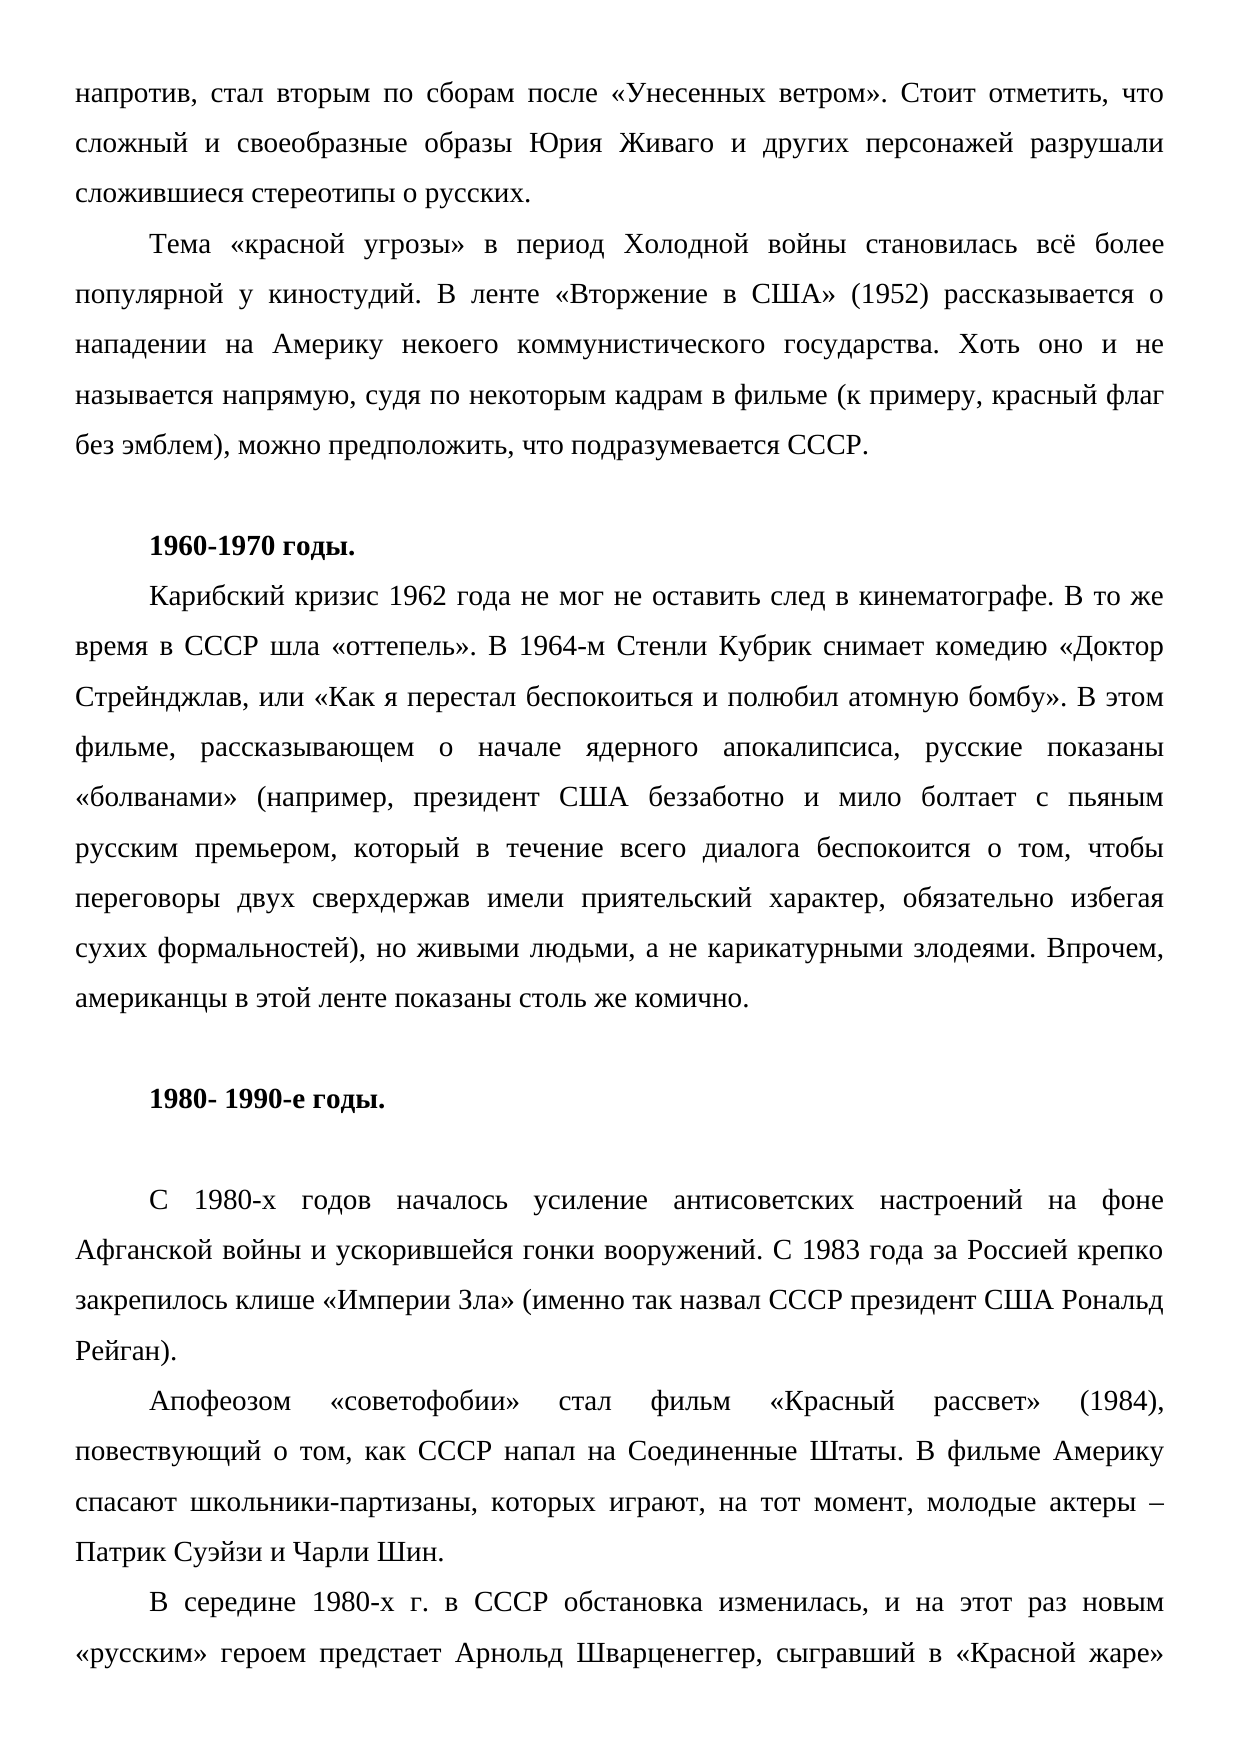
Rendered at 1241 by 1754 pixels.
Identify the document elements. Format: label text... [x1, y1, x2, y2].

text 1960-1970 годы. [75, 528, 1165, 561]
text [75, 1584, 1165, 1668]
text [75, 75, 1165, 209]
text 1980- 1990-е годы. [75, 1081, 1165, 1115]
text Тема «красной угрозы» в период Холодной войны становилась всё более популярной у киностудий. В ленте «Вторжение в США» (1952) рассказывается о нападении на Америку некоего коммунистического государства. Хоть оно и не называется напрямую, судя по некоторым кадрам в фильме (к примеру, красный флаг без эмблем), можно предположить, что подразумевается СССР. [75, 226, 1165, 461]
text Карибский кризис 1962 года не мог не оставить след в кинематографе. В то же время в СССР шла «оттепель». В 1964-м Стенли Кубрик снимает комедию «Доктор Стрейнджлав, или «Как я перестал беспокоиться и полюбил атомную бомбу». В этом фильме, рассказывающем о начале ядерного апокалипсиса, русские показаны «болванами» (например, президент США беззаботно и мило болтает с пьяным русским премьером, который в течение всего диалога беспокоится о том, чтобы переговоры двух сверхдержав имели приятельский характер, обязательно избегая сухих формальностей), но живыми людьми, а не карикатурными злодеями. Впрочем, американцы в этой ленте показаны столь же комично. [75, 578, 1165, 1014]
text С 1980-х годов началось усиление антисоветских настроений на фоне Афганской войны и ускорившейся гонки вооружений. С 1983 года за Россией крепко закрепилось клише «Империи Зла» (именно так назвал СССР президент США Рональд Рейган). [75, 1182, 1165, 1366]
text Апофеозом «советофобии» стал фильм «Красный рассвет» (1984), повествующий о том, как СССР напал на Соединенные Штаты. В фильме Америку спасают школьники-партизаны, которых играют, на тот момент, молодые актеры – Патрик Суэйзи и Чарли Шин. [75, 1383, 1165, 1568]
